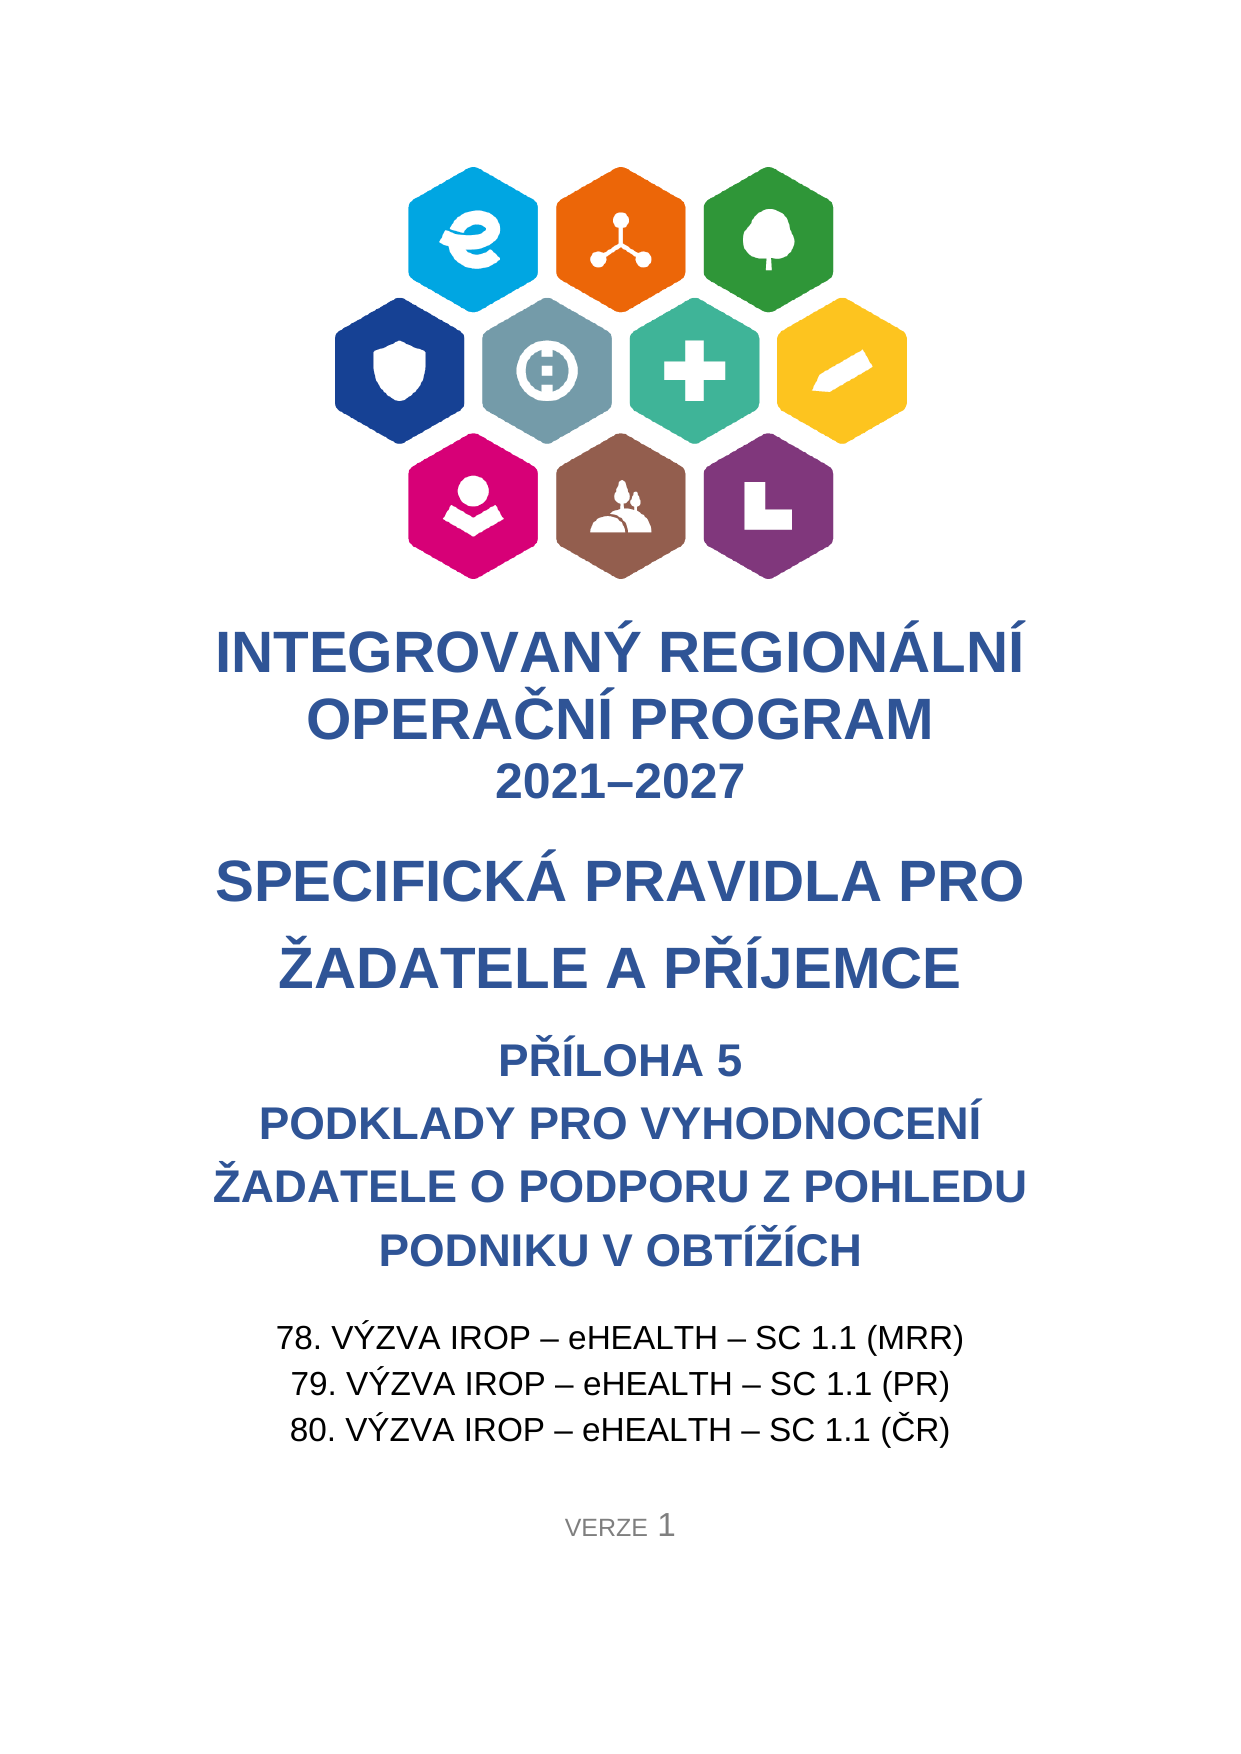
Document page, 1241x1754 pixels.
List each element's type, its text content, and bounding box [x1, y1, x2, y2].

text 79. VÝZVA IROP – eHEALTH – SC 1.1 (PR) [148, 1364, 1092, 1402]
text 2021–2027 [148, 751, 1092, 809]
picture [324, 149, 912, 607]
text PODKLADY PRO VYHODNOCENÍ ŽADATELE O PODPORU Z POHLEDU PODNIKU V OBTÍŽÍCH [148, 1097, 1092, 1276]
text 80. VÝZVA IROP – eHEALTH – SC 1.1 (ČR) [148, 1410, 1092, 1448]
text PŘÍLOHA 5 [148, 1033, 1092, 1086]
text SPECIFICKÁ PRAVIDLA PRO ŽADATELE A PŘÍJEMCE [148, 846, 1092, 1001]
text 78. VÝZVA IROP – eHEALTH – SC 1.1 (MRR) [148, 1318, 1092, 1356]
text VERZE 1 [148, 1505, 1092, 1543]
